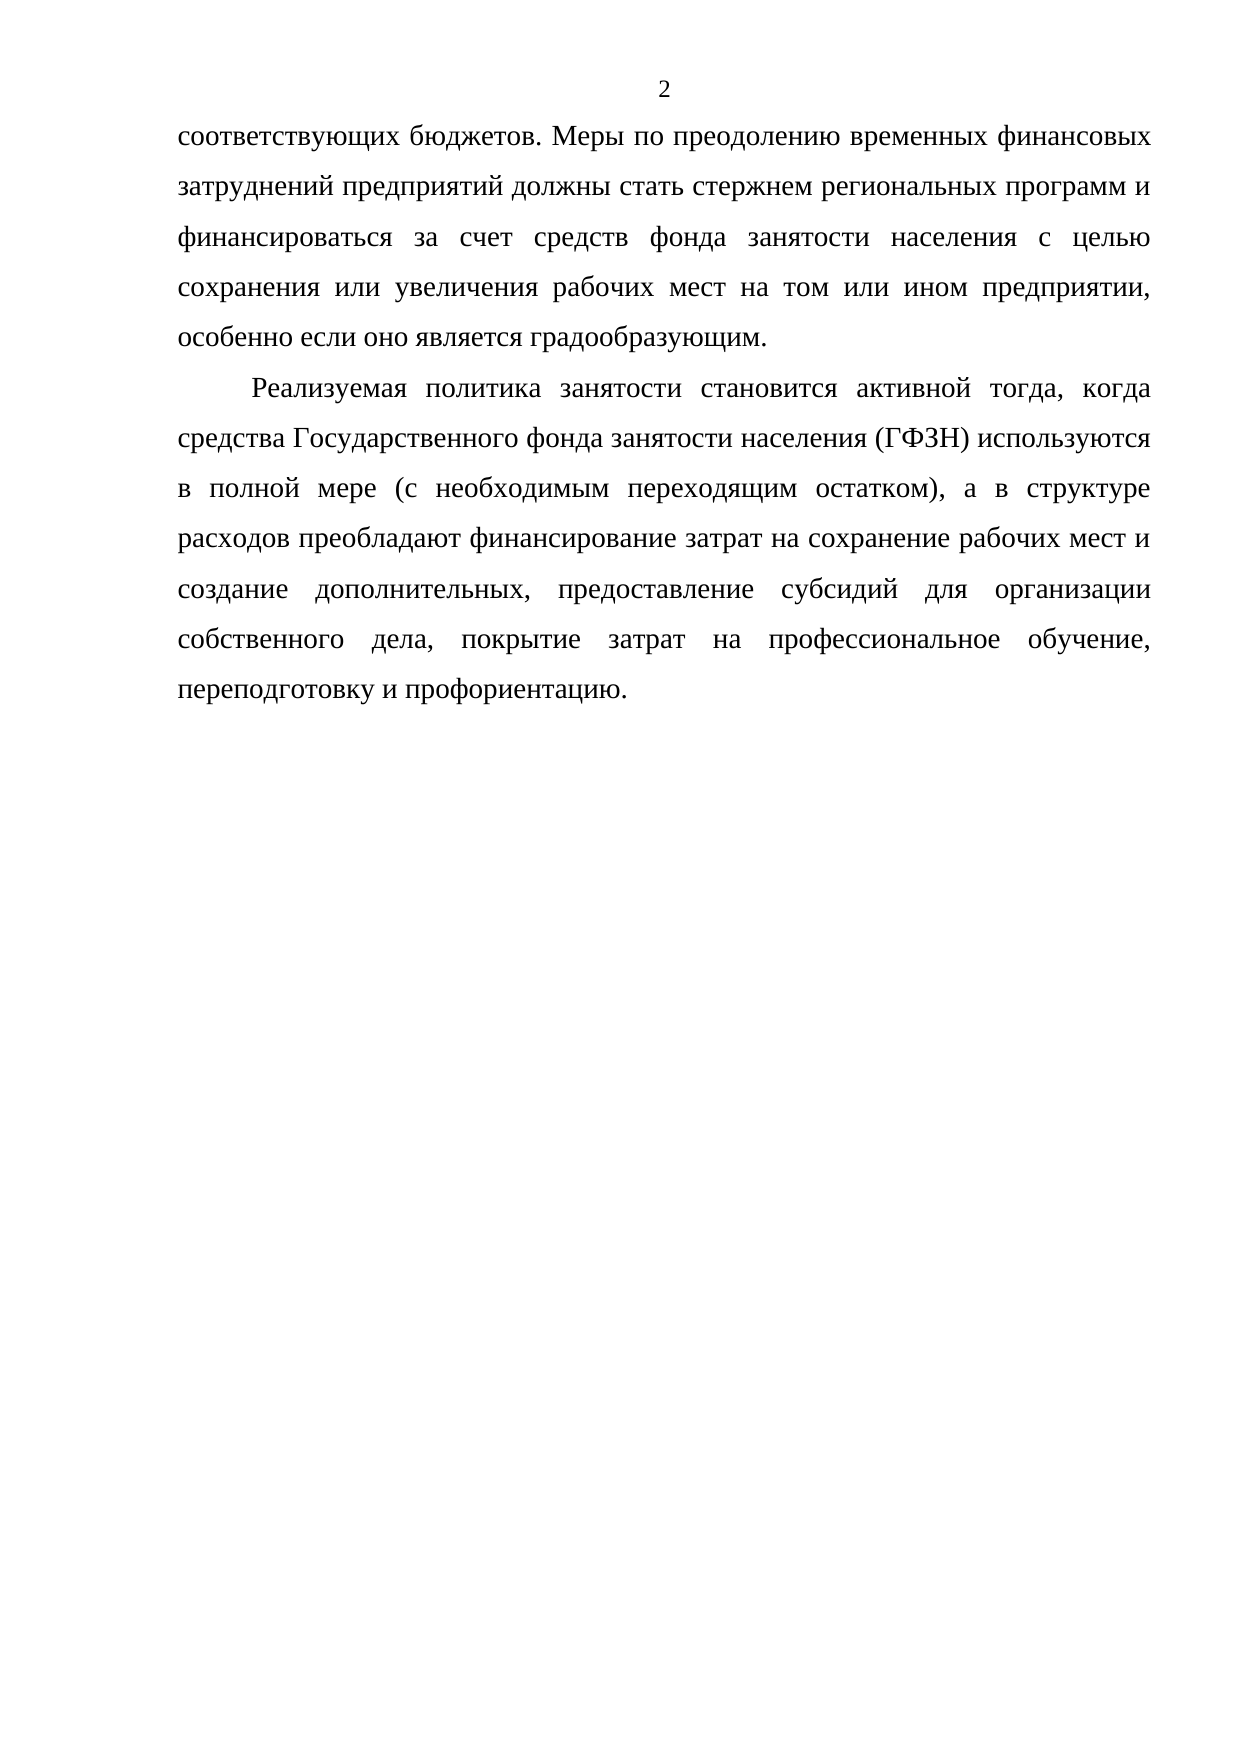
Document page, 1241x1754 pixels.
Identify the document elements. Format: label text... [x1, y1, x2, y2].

text Реализуемая политика занятости становится активной тогда, когда средства Государственного фонда занятости населения (ГФЗН) используются в полной мере (с необходимым переходящим остатком), а в структуре расходов преобладают финансирование затрат на сохранение рабочих мест и создание дополнительных, предоставление субсидий для организации собственного дела, покрытие затрат на профессиональное обучение, переподготовку и профориентацию. [177, 370, 1152, 705]
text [177, 118, 1152, 353]
